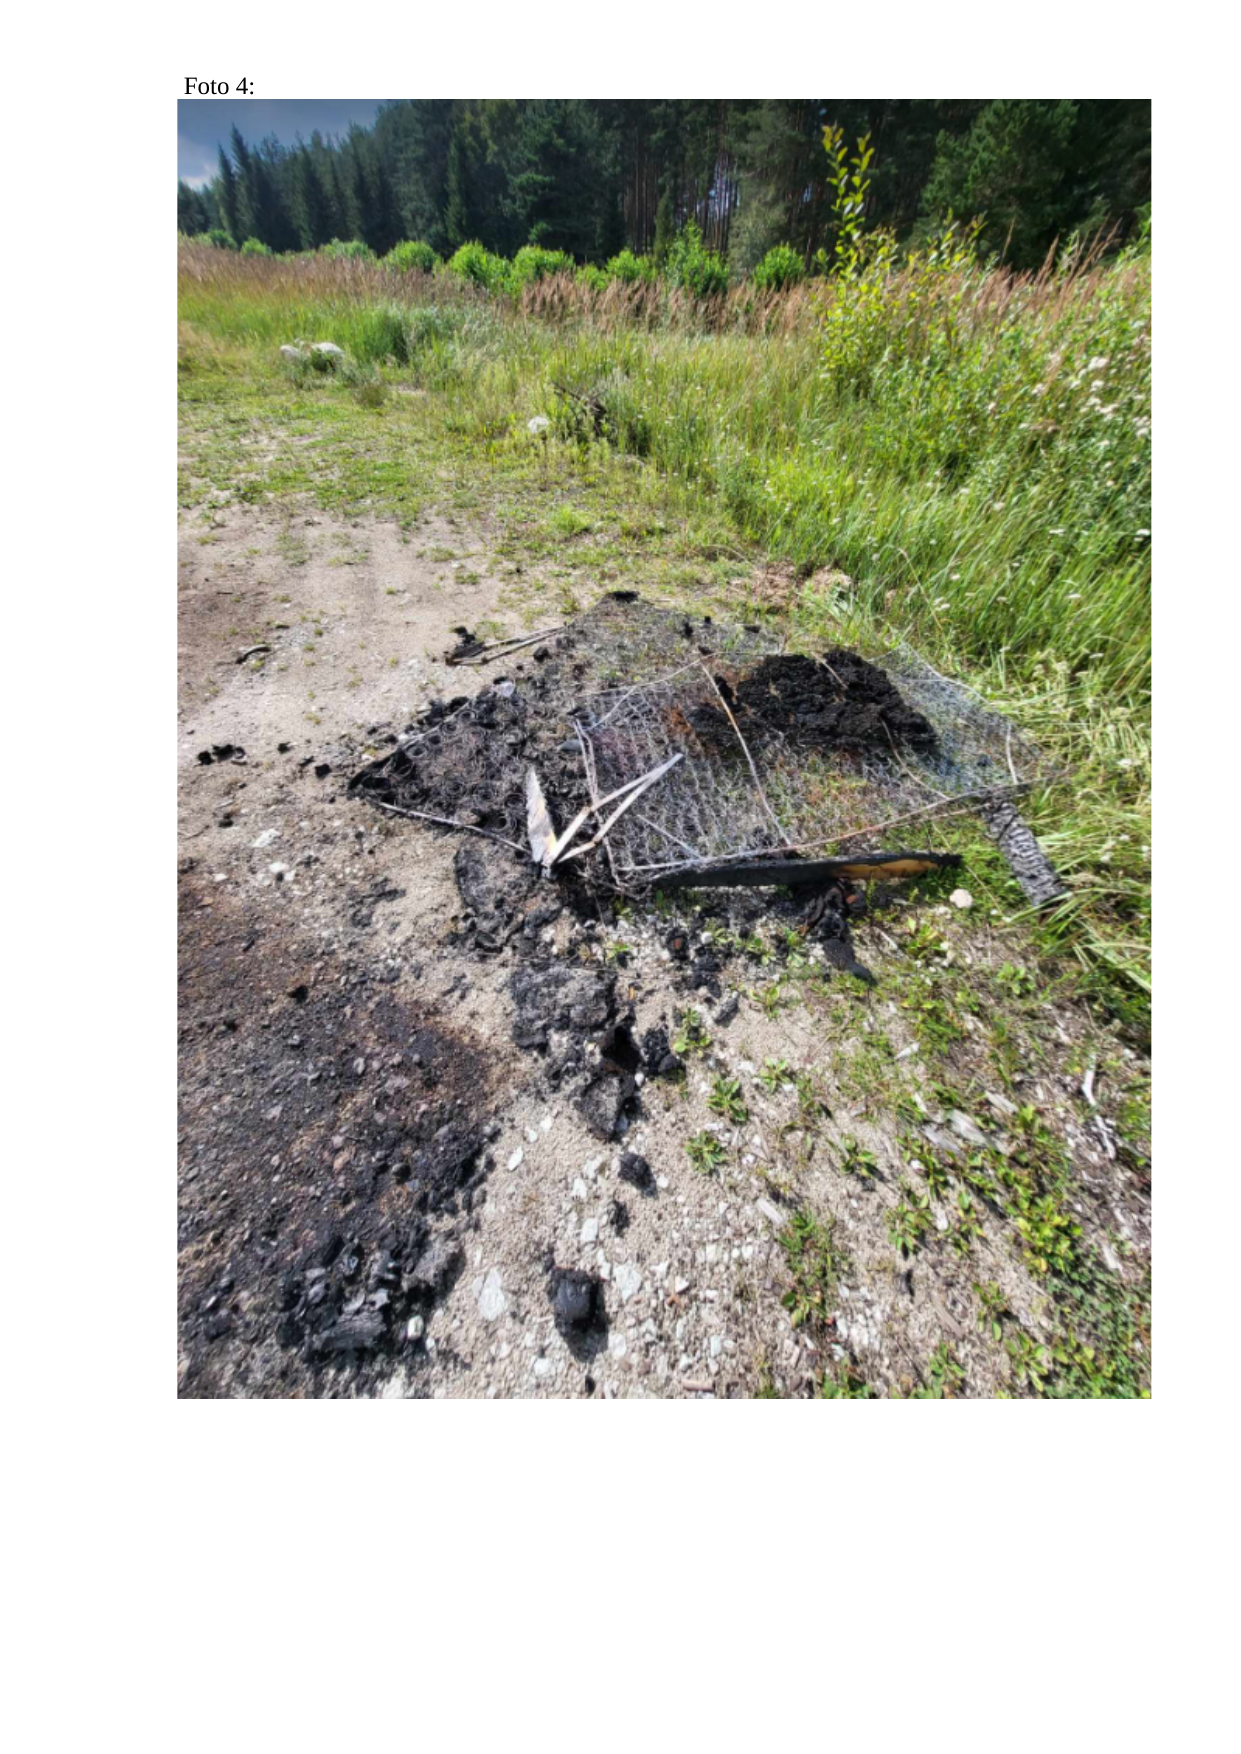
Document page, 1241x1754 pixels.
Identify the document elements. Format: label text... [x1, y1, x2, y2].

picture [177, 99, 1152, 1399]
text Foto 4: [177, 71, 1152, 99]
